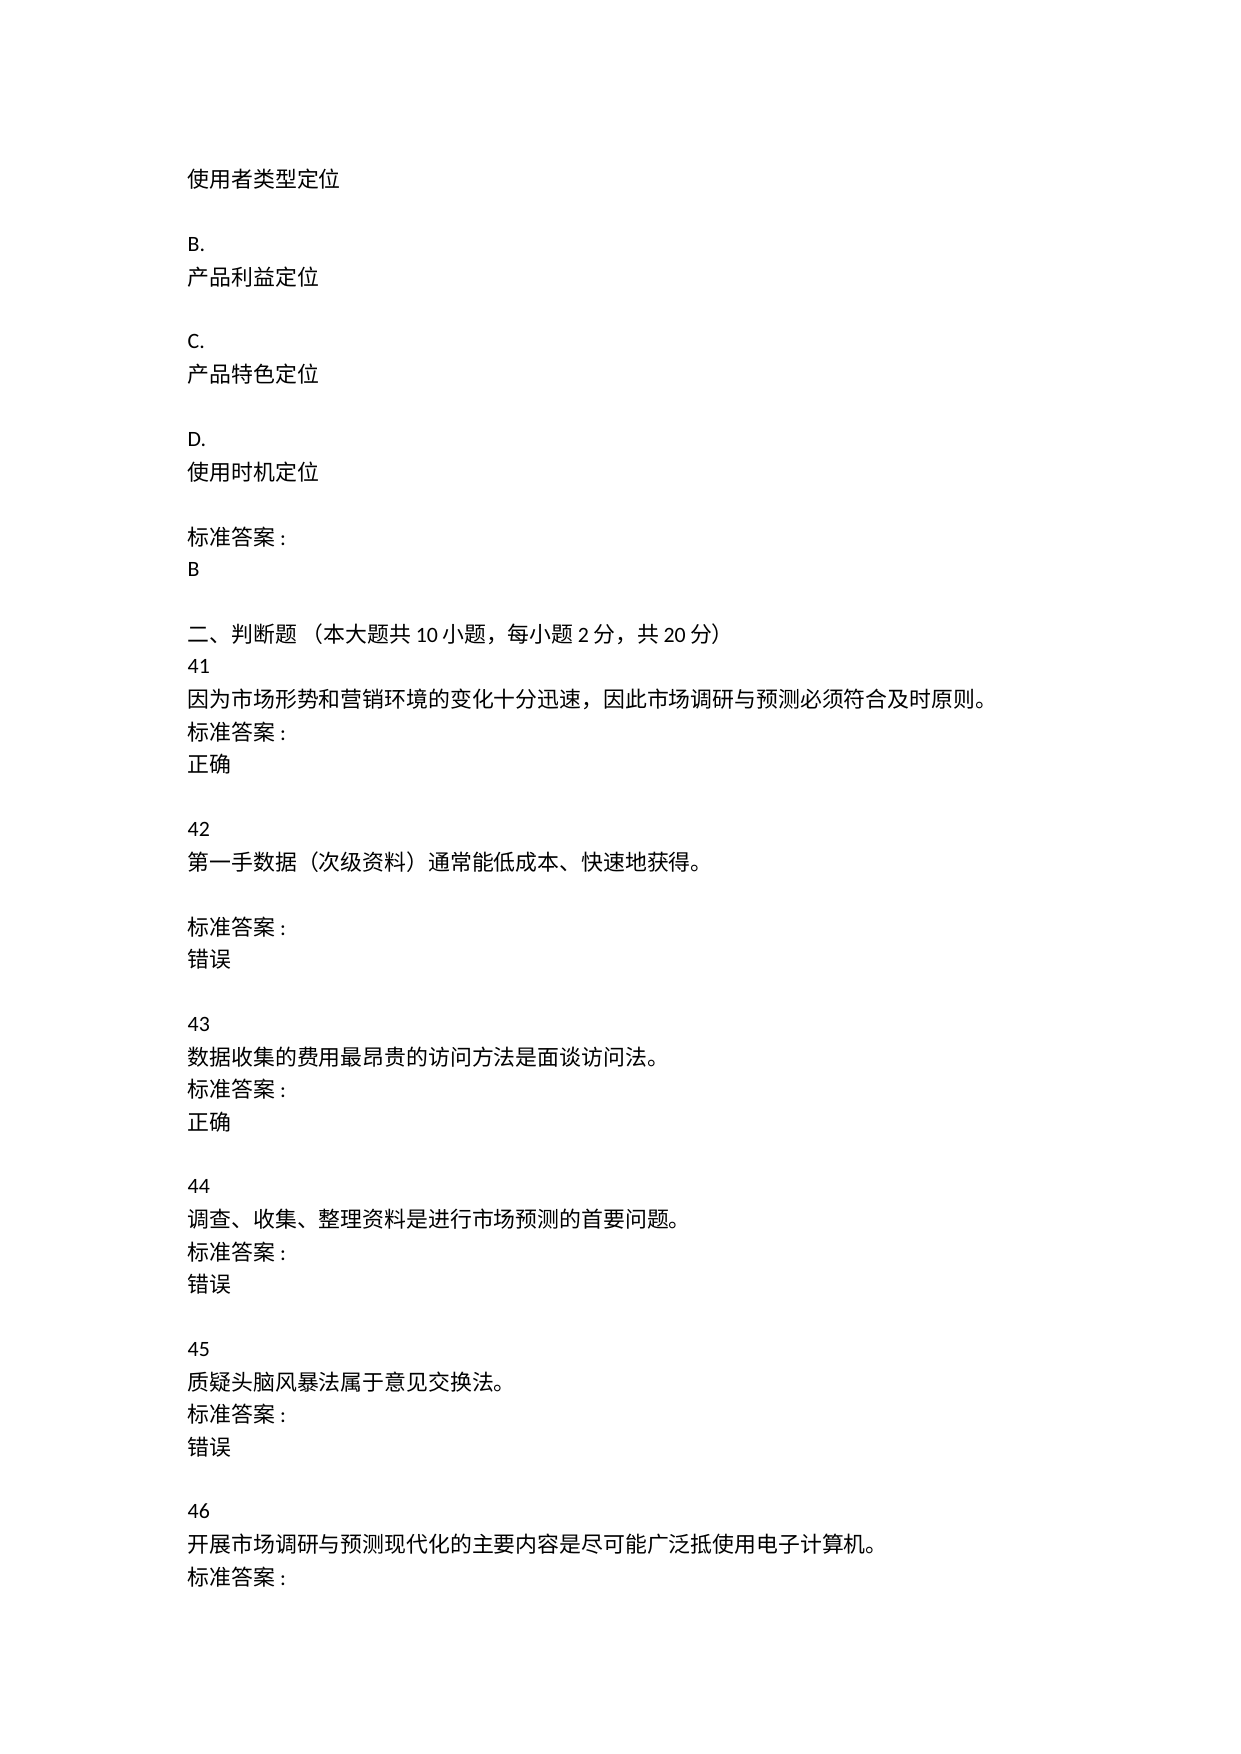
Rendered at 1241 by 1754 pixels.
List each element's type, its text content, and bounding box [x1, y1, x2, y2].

text 调查、收集、整理资料是进行市场预测的首要问题。 [187, 1202, 1053, 1234]
text 标准答案 : [187, 519, 1053, 552]
text C. [187, 324, 1053, 357]
text 46 [187, 1494, 1053, 1527]
text 43 [187, 1007, 1053, 1039]
text 标准答案 : [187, 1397, 1053, 1429]
text 二、判断题 （本大题共10小题，每小题2分，共20分） [187, 617, 1053, 649]
text 标准答案 : [187, 1234, 1053, 1267]
text 开展市场调研与预测现代化的主要内容是尽可能广泛抵使用电子计算机。 [187, 1527, 1053, 1559]
text 正确 [187, 747, 1053, 779]
text B [187, 552, 1053, 584]
text 质疑头脑风暴法属于意见交换法。 [187, 1364, 1053, 1397]
text 因为市场形势和营销环境的变化十分迅速，因此市场调研与预测必须符合及时原则。 [187, 682, 1053, 714]
text 41 [187, 649, 1053, 682]
text 产品特色定位 [187, 357, 1053, 389]
text 44 [187, 1169, 1053, 1202]
text 数据收集的费用最昂贵的访问方法是面谈访问法。 [187, 1039, 1053, 1072]
text B. [187, 227, 1053, 259]
text 第一手数据（次级资料）通常能低成本、快速地获得。 [187, 844, 1053, 877]
text 正确 [187, 1104, 1053, 1137]
text 45 [187, 1332, 1053, 1364]
text 使用者类型定位 [187, 162, 1053, 194]
text 错误 [187, 1429, 1053, 1462]
text 标准答案 : [187, 1072, 1053, 1104]
text 标准答案 : [187, 714, 1053, 747]
text 错误 [187, 942, 1053, 974]
text 错误 [187, 1267, 1053, 1299]
text 标准答案 : [187, 1559, 1053, 1592]
text 使用时机定位 [187, 454, 1053, 487]
text D. [187, 422, 1053, 454]
text 产品利益定位 [187, 259, 1053, 292]
text 42 [187, 812, 1053, 844]
text 标准答案 : [187, 909, 1053, 942]
